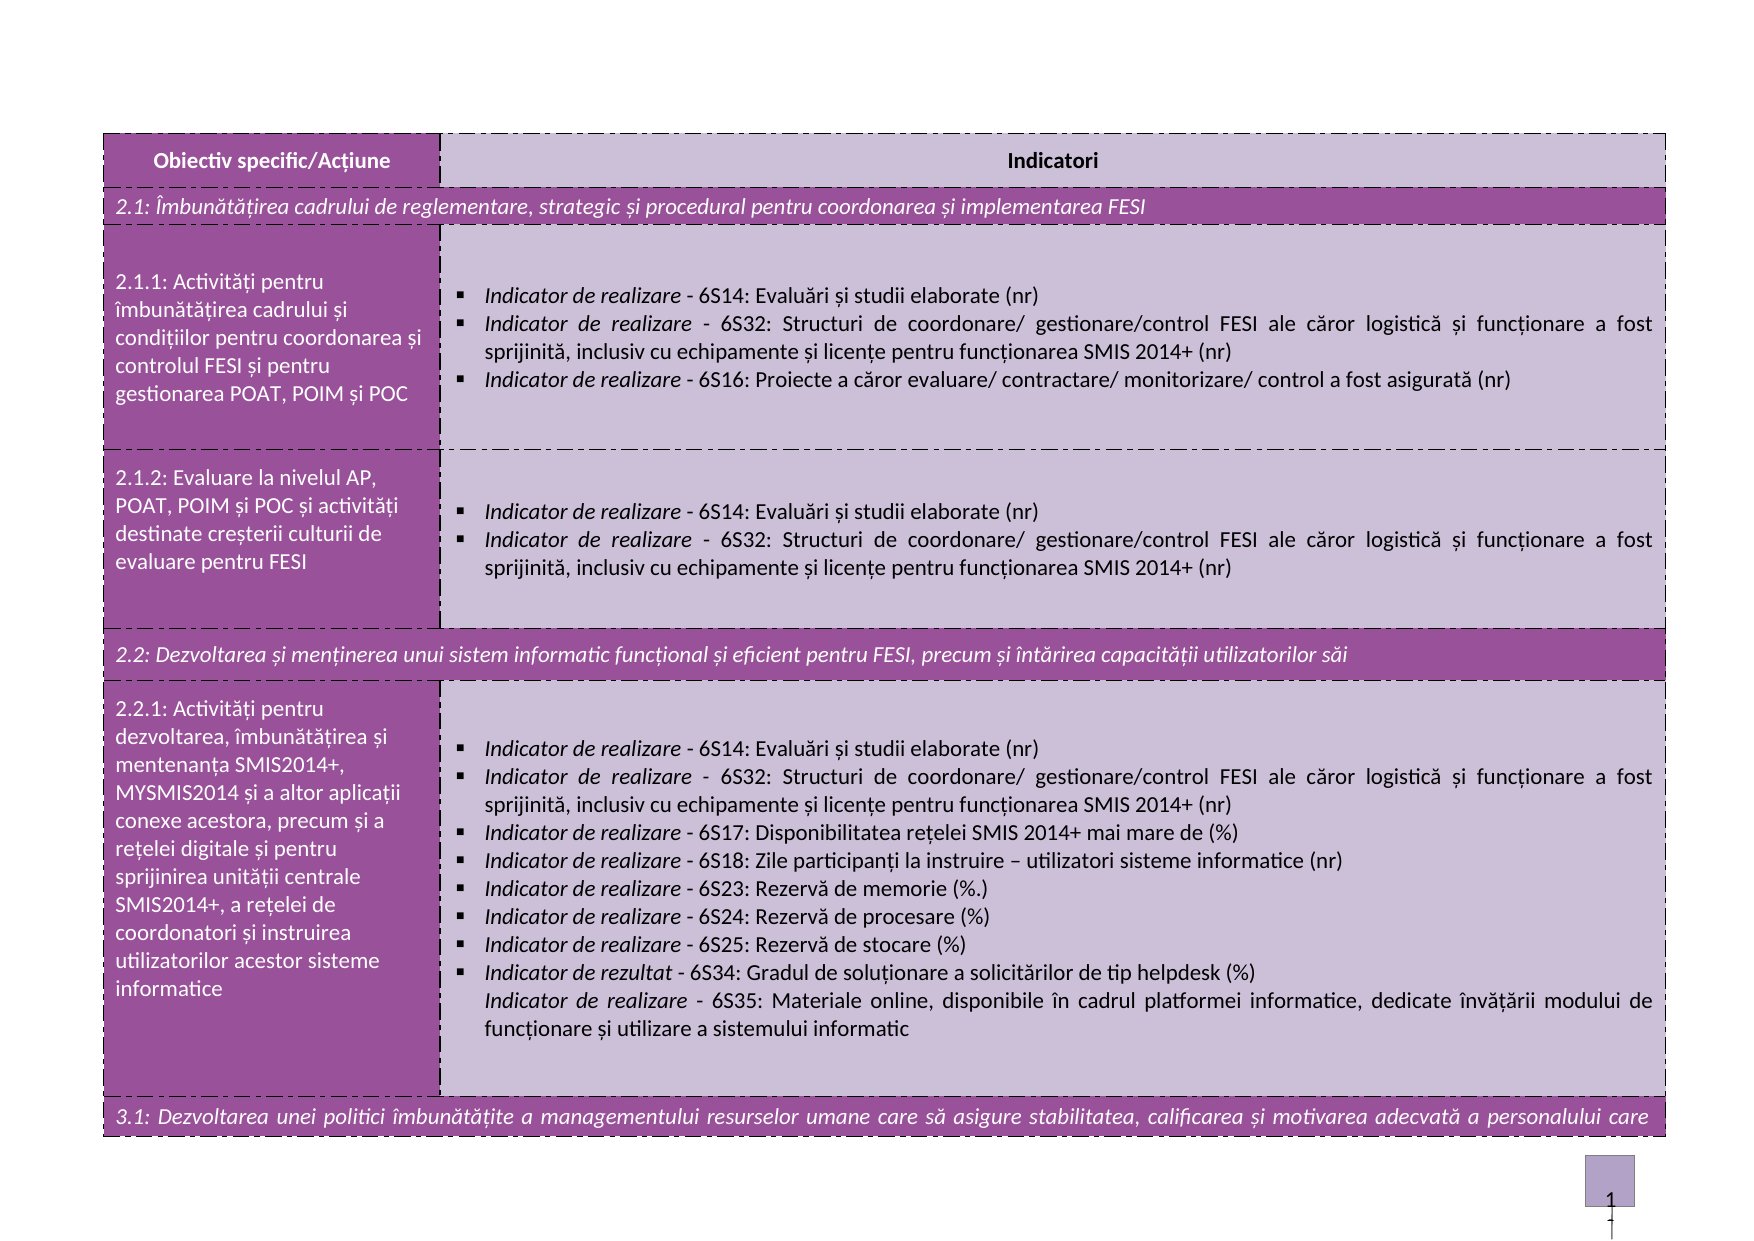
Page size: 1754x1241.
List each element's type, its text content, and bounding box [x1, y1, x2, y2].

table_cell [104, 1096, 1666, 1136]
table_cell Indicator de realizare - 6S14: Evaluări şi studii elaborate (nr) Indicator de realizare - 6S32: Structuri de coordonare/ gestionare/control FESI ale căror logistică și funcționare a fost sprijinită, inclusiv cu echipamente și licențe pentru funcționarea SMIS 2014+ (nr) [440, 449, 1666, 628]
table_cell Indicator de realizare - 6S14: Evaluări şi studii elaborate (nr) Indicator de realizare - 6S32: Structuri de coordonare/ gestionare/control FESI ale căror logistică și funcționare a fost sprijinită, inclusiv cu echipamente și licențe pentru funcționarea SMIS 2014+ (nr) Indicator de realizare - 6S17: Disponibilitatea rețelei SMIS 2014+ mai mare de (%) Indicator de realizare - 6S18: Zile participanți la instruire – utilizatori sisteme informatice (nr) Indicator de realizare - 6S23: Rezervă de memorie (%.) Indicator de realizare - 6S24: Rezervă de procesare (%) Indicator de realizare - 6S25: Rezervă de stocare (%) Indicator de rezultat - 6S34: Gradul de soluționare a solicitărilor de tip helpdesk (%) Indicator de realizare - 6S35: Materiale online, disponibile în cadrul platformei informatice, dedicate învățării modului de funcționare și utilizare a sistemului informatic [440, 680, 1666, 1096]
table_cell 2.2.1: Activități pentru dezvoltarea, îmbunătățirea şi mentenanţa SMIS2014+, MYSMIS2014 și a altor aplicații conexe acestora, precum şi a reţelei digitale și pentru sprijinirea unităţii centrale SMIS2014+, a reţelei de coordonatori și instruirea utilizatorilor acestor sisteme informatice [104, 680, 440, 1096]
table_header Indicatori [440, 133, 1666, 187]
table_header Obiectiv specific/Acțiune [104, 133, 440, 187]
table_cell 2.1.2: Evaluare la nivelul AP, POAT, POIM și POC și activități destinate creșterii culturii de evaluare pentru FESI [104, 449, 440, 628]
table_cell 2.1: Îmbunătățirea cadrului de reglementare, strategic şi procedural pentru coordonarea și implementarea FESI [104, 187, 1666, 224]
table_cell Indicator de realizare - 6S14: Evaluări şi studii elaborate (nr) Indicator de realizare - 6S32: Structuri de coordonare/ gestionare/control FESI ale căror logistică și funcționare a fost sprijinită, inclusiv cu echipamente și licențe pentru funcționarea SMIS 2014+ (nr) Indicator de realizare - 6S16: Proiecte a căror evaluare/ contractare/ monitorizare/ control a fost asigurată (nr) [440, 224, 1666, 449]
table_cell 2.1.1: Activități pentru îmbunătățirea cadrului și condițiilor pentru coordonarea și controlul FESI și pentru gestionarea POAT, POIM și POC [104, 224, 440, 449]
table_cell 2.2: Dezvoltarea și menținerea unui sistem informatic funcțional și eficient pentru FESI, precum și întărirea capacității utilizatorilor săi [104, 628, 1666, 680]
